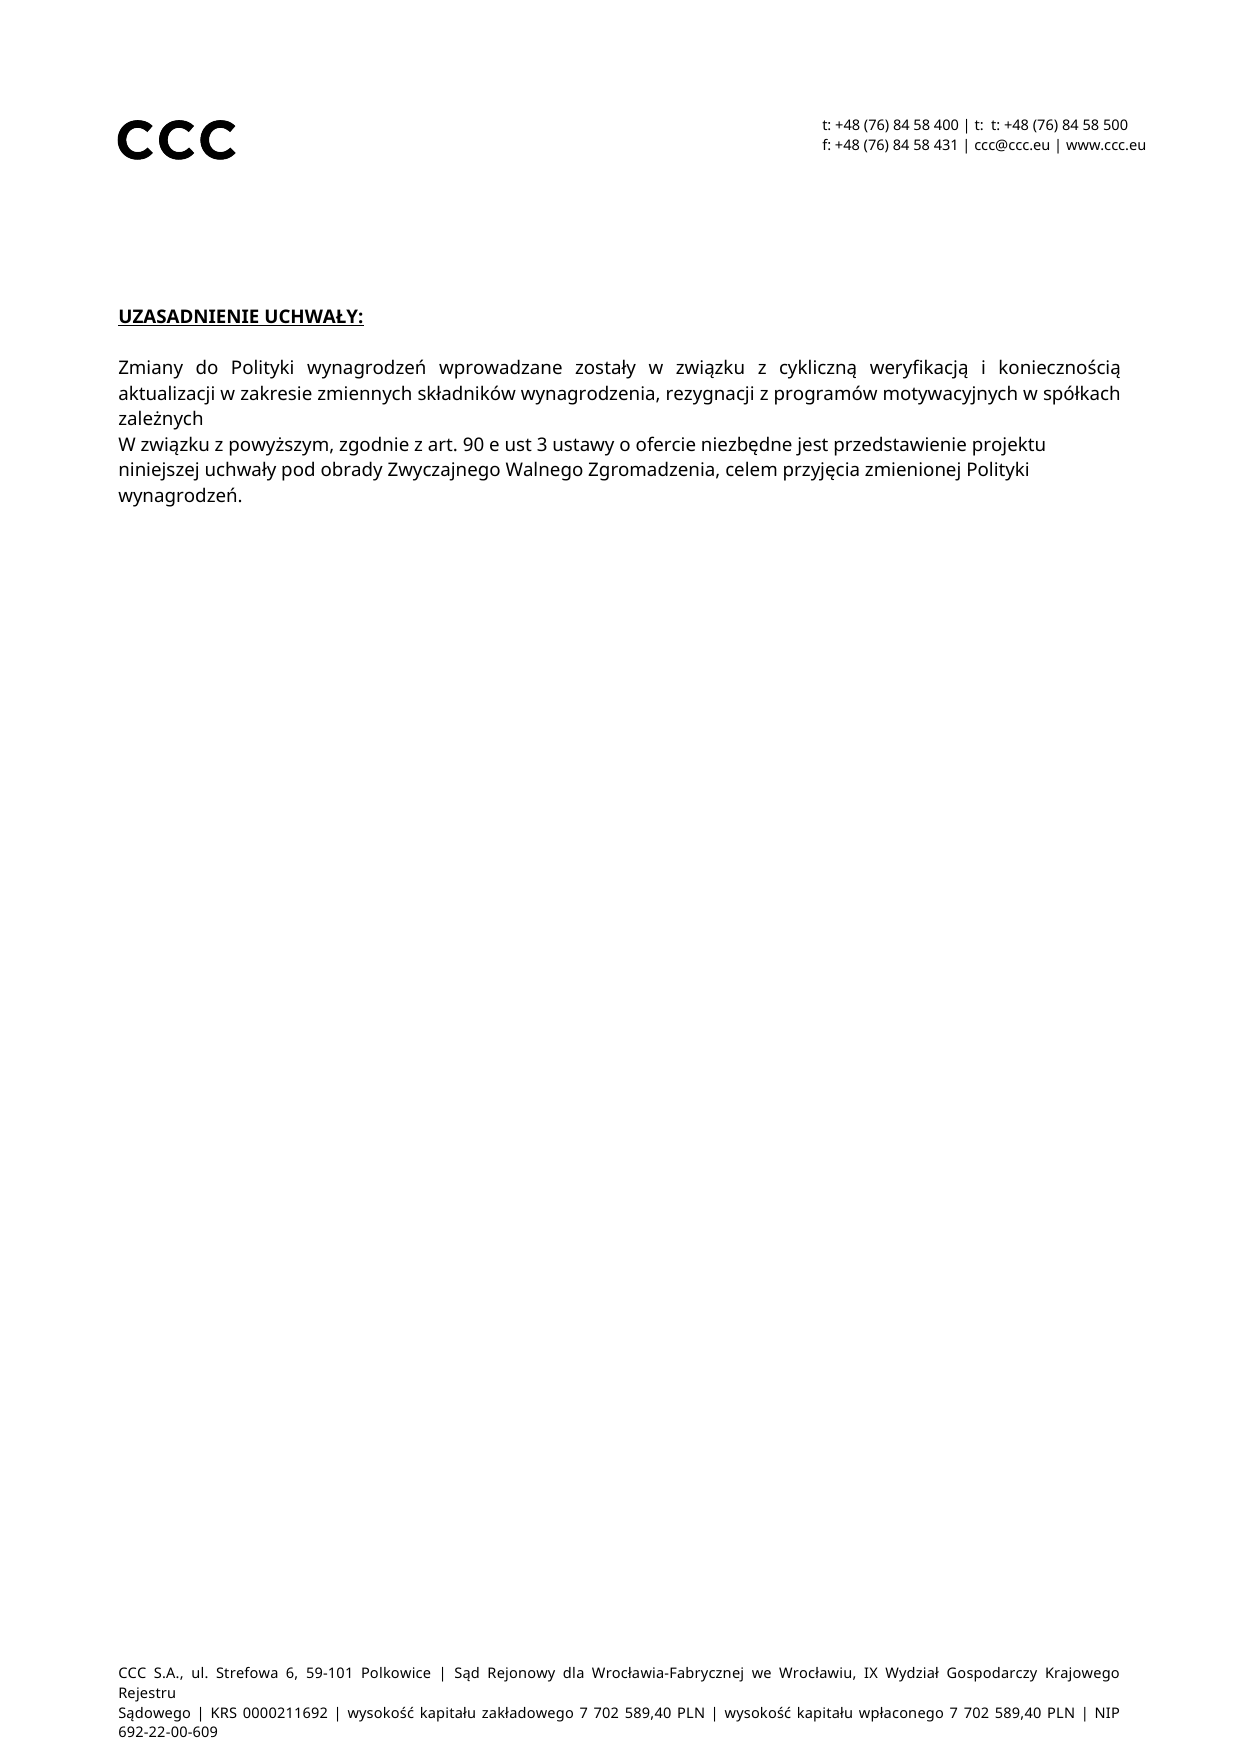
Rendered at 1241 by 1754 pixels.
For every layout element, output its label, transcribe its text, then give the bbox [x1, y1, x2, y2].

text UZASADNIENIE UCHWAŁY: [118, 303, 1122, 329]
text Zmiany do Polityki wynagrodzeń wprowadzane zostały w związku z cykliczną weryfikacją i koniecznością aktualizacji w zakresie zmiennych składników wynagrodzenia, rezygnacji z programów motywacyjnych w spółkach zależnych [118, 329, 1122, 431]
picture [0, 2, 1241, 252]
text W związku z powyższym, zgodnie z art. 90 e ust 3 ustawy o ofercie niezbędne jest przedstawienie projektu niniejszej uchwały pod obrady Zwyczajnego Walnego Zgromadzenia, celem przyjęcia zmienionej Polityki wynagrodzeń. [118, 431, 1122, 507]
